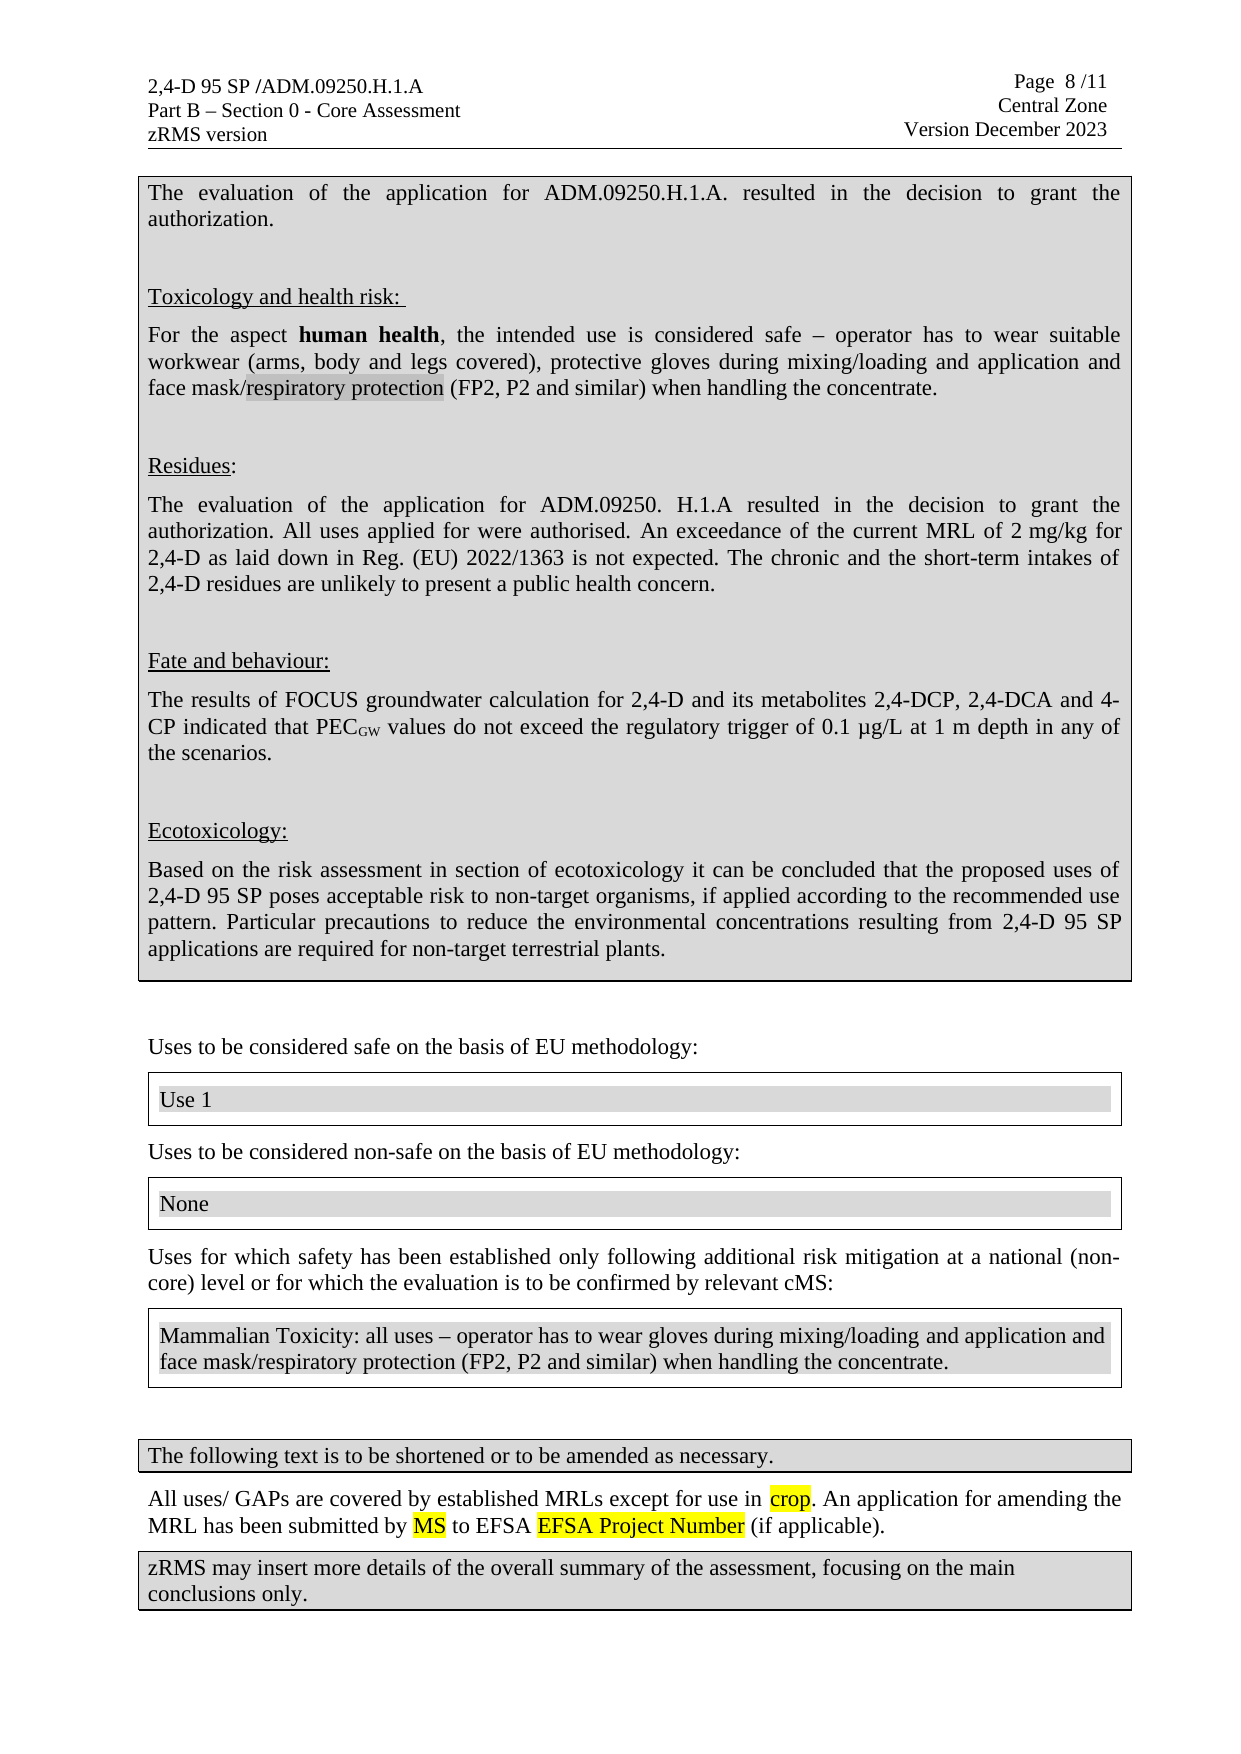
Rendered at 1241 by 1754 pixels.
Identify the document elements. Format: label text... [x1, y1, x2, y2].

text The results of FOCUS groundwater calculation for 2,4-D and its metabolites 2,4-DCP, 2,4-DCA and 4-CP indicated that PECGW values do not exceed the regulatory trigger of 0.1 µg/L at 1 m depth in any of the scenarios. [139, 683, 1131, 766]
text Uses to be considered non-safe on the basis of EU methodology: [148, 1138, 1122, 1164]
text For the aspect human health, the intended use is considered safe – operator has to wear suitable workwear (arms, body and legs covered), protective gloves during mixing/loading and application and face mask/respiratory protection (FP2, P2 and similar) when handling the concentrate. [139, 318, 1131, 401]
table_header Use 1 [149, 1073, 1121, 1124]
text zRMS may insert more details of the overall summary of the assessment, focusing on the main conclusions only. [139, 1552, 1131, 1609]
text The evaluation of the application for ADM.09250. H.1.A resulted in the decision to grant the authorization. All uses applied for were authorised. An exceedance of the current MRL of 2 mg/kg for 2,4-D as laid down in Reg. (EU) 2022/1363 is not expected. The chronic and the short-term intakes of 2,4-D residues are unlikely to present a public health concern. [139, 488, 1131, 596]
text Fate and behaviour: [139, 644, 1131, 674]
table_header Mammalian Toxicity: all uses – operator has to wear gloves during mixing/loading and application and face mask/respiratory protection (FP2, P2 and similar) when handling the concentrate. [149, 1309, 1121, 1387]
text The evaluation of the application for ADM.09250.H.1.A. resulted in the decision to grant the authorization. [139, 177, 1131, 231]
text Ecotoxicology: [139, 814, 1131, 843]
text Toxicology and health risk: [139, 279, 1131, 309]
text Uses to be considered safe on the basis of EU methodology: [148, 1033, 1122, 1060]
text The following text is to be shortened or to be amended as necessary. [139, 1440, 1131, 1471]
text Based on the risk assessment in section of ecotoxicology it can be concluded that the proposed uses of 2,4-D 95 SP poses acceptable risk to non-target organisms, if applied according to the recommended use pattern. Particular precautions to reduce the environmental concentrations resulting from 2,4-D 95 SP applications are required for non-target terrestrial plants. [139, 853, 1131, 980]
table_header None [149, 1178, 1121, 1229]
text All uses/ GAPs are covered by established MRLs except for use in crop. An application for amending the MRL has been submitted by MS to EFSA EFSA Project Number (if applicable). [148, 1485, 1122, 1538]
text Residues: [139, 449, 1131, 478]
text Uses for which safety has been established only following additional risk mitigation at a national (non-core) level or for which the evaluation is to be confirmed by relevant cMS: [148, 1243, 1122, 1296]
